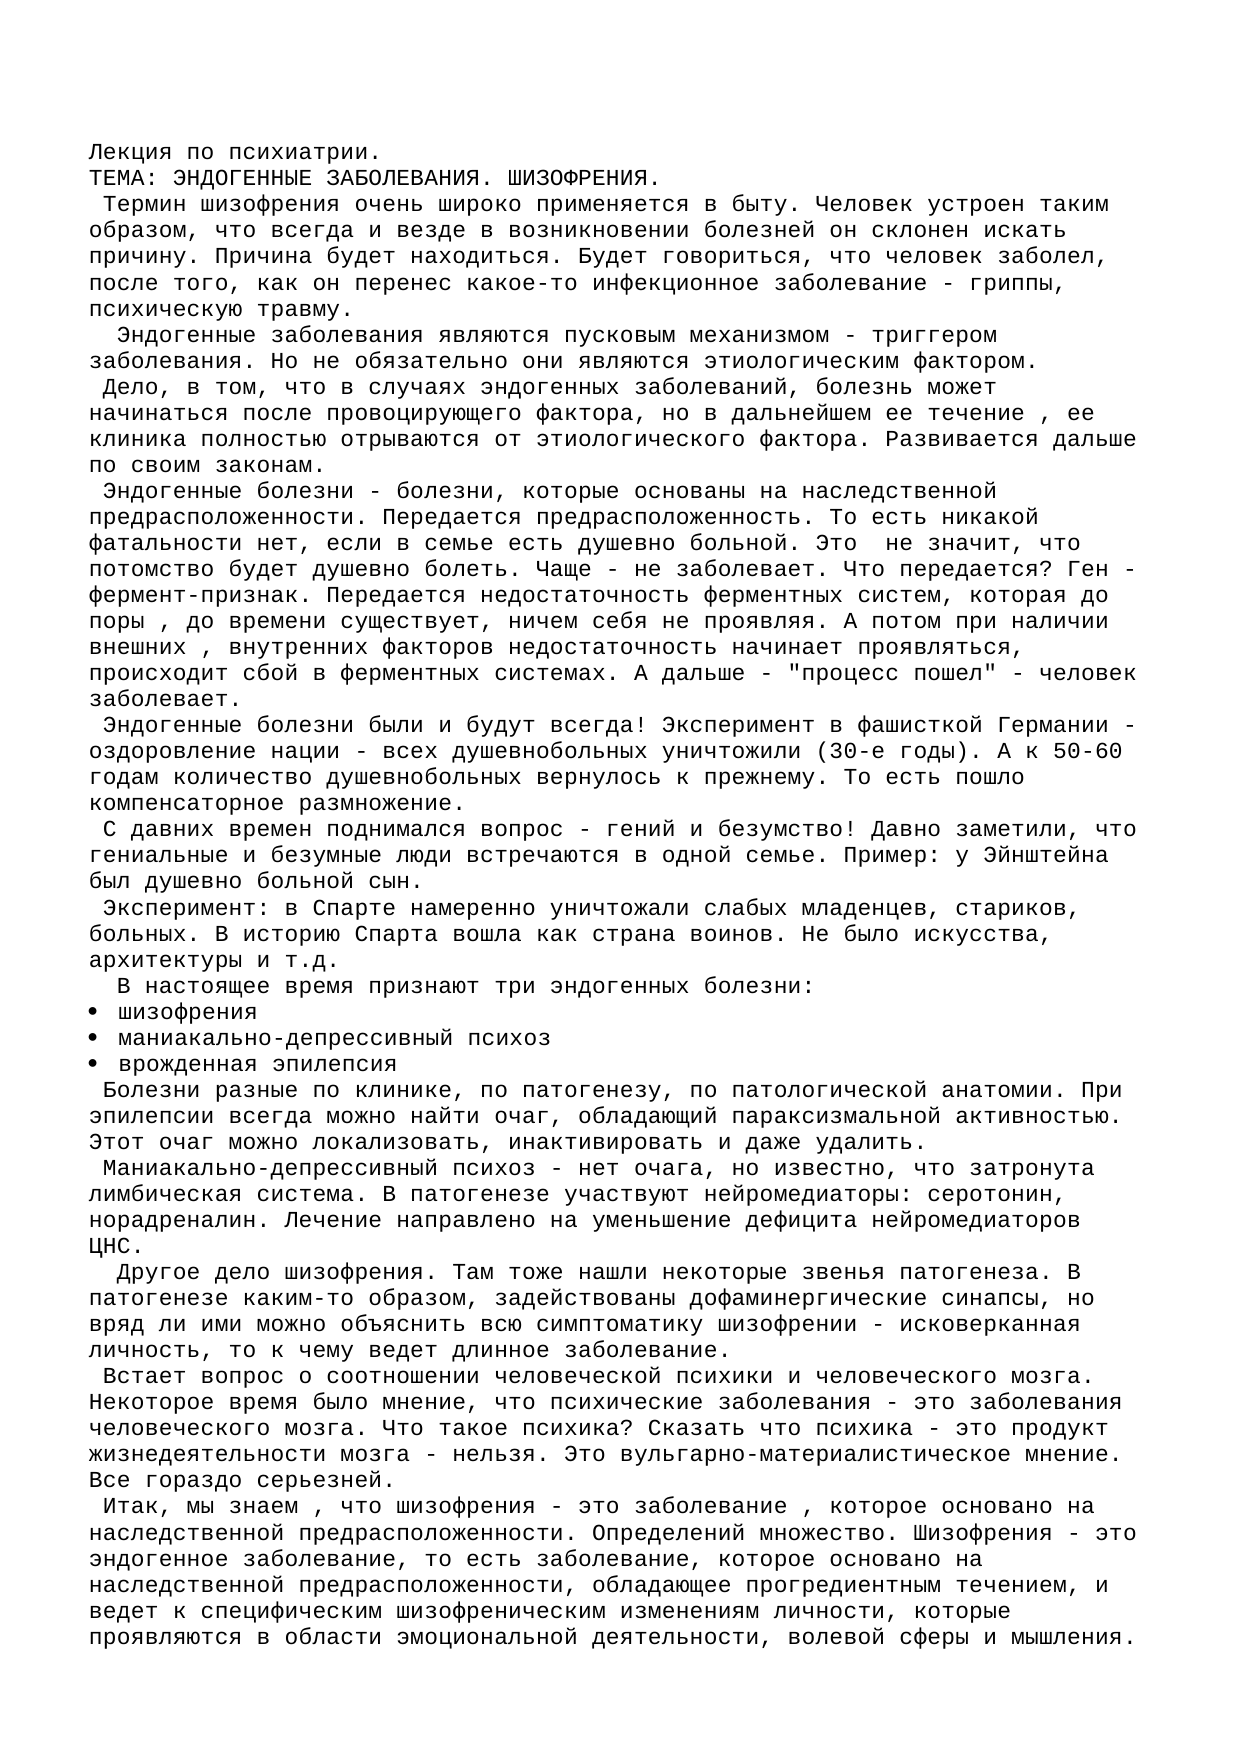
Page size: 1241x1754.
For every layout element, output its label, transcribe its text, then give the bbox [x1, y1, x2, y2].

list врожденная эпилепсия [89, 1052, 1152, 1078]
text Эксперимент: в Спарте намеренно уничтожали слабых младенцев, стариков, больных. В историю Спарта вошла как страна воинов. Не было искусства, архитектуры и т.д. [89, 896, 1152, 974]
list маниакально-депрессивный психоз [89, 1026, 1152, 1052]
text Эндогенные болезни были и будут всегда! Эксперимент в фашисткой Германии - оздоровление нации - всех душевнобольных уничтожили (30-е годы). А к 50-60 годам количество душевнобольных вернулось к прежнему. То есть пошло компенсаторное размножение. [89, 714, 1152, 818]
text С давних времен поднимался вопрос - гений и безумство! Давно заметили, что гениальные и безумные люди встречаются в одной семье. Пример: у Эйнштейна был душевно больной сын. [89, 818, 1152, 896]
text Другое дело шизофрения. Там тоже нашли некоторые звенья патогенеза. В патогенезе каким-то образом, задействованы дофаминергические синапсы, но вряд ли ими можно объяснить всю симптоматику шизофрении - исковерканная личность, то к чему ведет длинное заболевание. [89, 1261, 1152, 1365]
text Термин шизофрения очень широко применяется в быту. Человек устроен таким образом, что всегда и везде в возникновении болезней он склонен искать причину. Причина будет находиться. Будет говориться, что человек заболел, после того, как он перенес какое-то инфекционное заболевание - гриппы, психическую травму. [89, 193, 1152, 323]
list шизофрения [89, 1000, 1152, 1026]
text Дело, в том, что в случаях эндогенных заболеваний, болезнь может начинаться после провоцирующего фактора, но в дальнейшем ее течение , ее клиника полностью отрываются от этиологического фактора. Развивается дальше по своим законам. [89, 375, 1152, 479]
text Болезни разные по клинике, по патогенезу, по патологической анатомии. При эпилепсии всегда можно найти очаг, обладающий параксизмальной активностью. Этот очаг можно локализовать, инактивировать и даже удалить. [89, 1078, 1152, 1156]
text Встает вопрос о соотношении человеческой психики и человеческого мозга. Некоторое время было мнение, что психические заболевания - это заболевания человеческого мозга. Что такое психика? Сказать что психика - это продукт жизнедеятельности мозга - нельзя. Это вульгарно-материалистическое мнение. Все гораздо серьезней. [89, 1365, 1152, 1495]
text ТЕМА: ЭНДОГЕННЫЕ ЗАБОЛЕВАНИЯ. ШИЗОФРЕНИЯ. [89, 167, 1152, 193]
text Маниакально-депрессивный психоз - нет очага, но известно, что затронута лимбическая система. В патогенезе участвуют нейромедиаторы: серотонин, норадреналин. Лечение направлено на уменьшение дефицита нейромедиаторов ЦНС. [89, 1156, 1152, 1261]
text Лекция по психиатрии. [89, 141, 1152, 167]
text Эндогенные болезни - болезни, которые основаны на наследственной предрасположенности. Передается предрасположенность. То есть никакой фатальности нет, если в семье есть душевно больной. Это не значит, что потомство будет душевно болеть. Чаще - не заболевает. Что передается? Ген - фермент-признак. Передается недостаточность ферментных систем, которая до поры , до времени существует, ничем себя не проявляя. А потом при наличии внешних , внутренних факторов недостаточность начинает проявляться, происходит сбой в ферментных системах. А дальше - "процесс пошел" - человек заболевает. [89, 479, 1152, 714]
text Итак, мы знаем , что шизофрения - это заболевание , которое основано на наследственной предрасположенности. Определений множество. Шизофрения - это эндогенное заболевание, то есть заболевание, которое основано на наследственной предрасположенности, обладающее прогредиентным течением, и ведет к специфическим шизофреническим изменениям личности, которые проявляются в области эмоциональной деятельности, волевой сферы и мышления. [89, 1495, 1152, 1651]
text Эндогенные заболевания являются пусковым механизмом - триггером заболевания. Но не обязательно они являются этиологическим фактором. [89, 323, 1152, 375]
text В настоящее время признают три эндогенных болезни: [89, 974, 1152, 1000]
